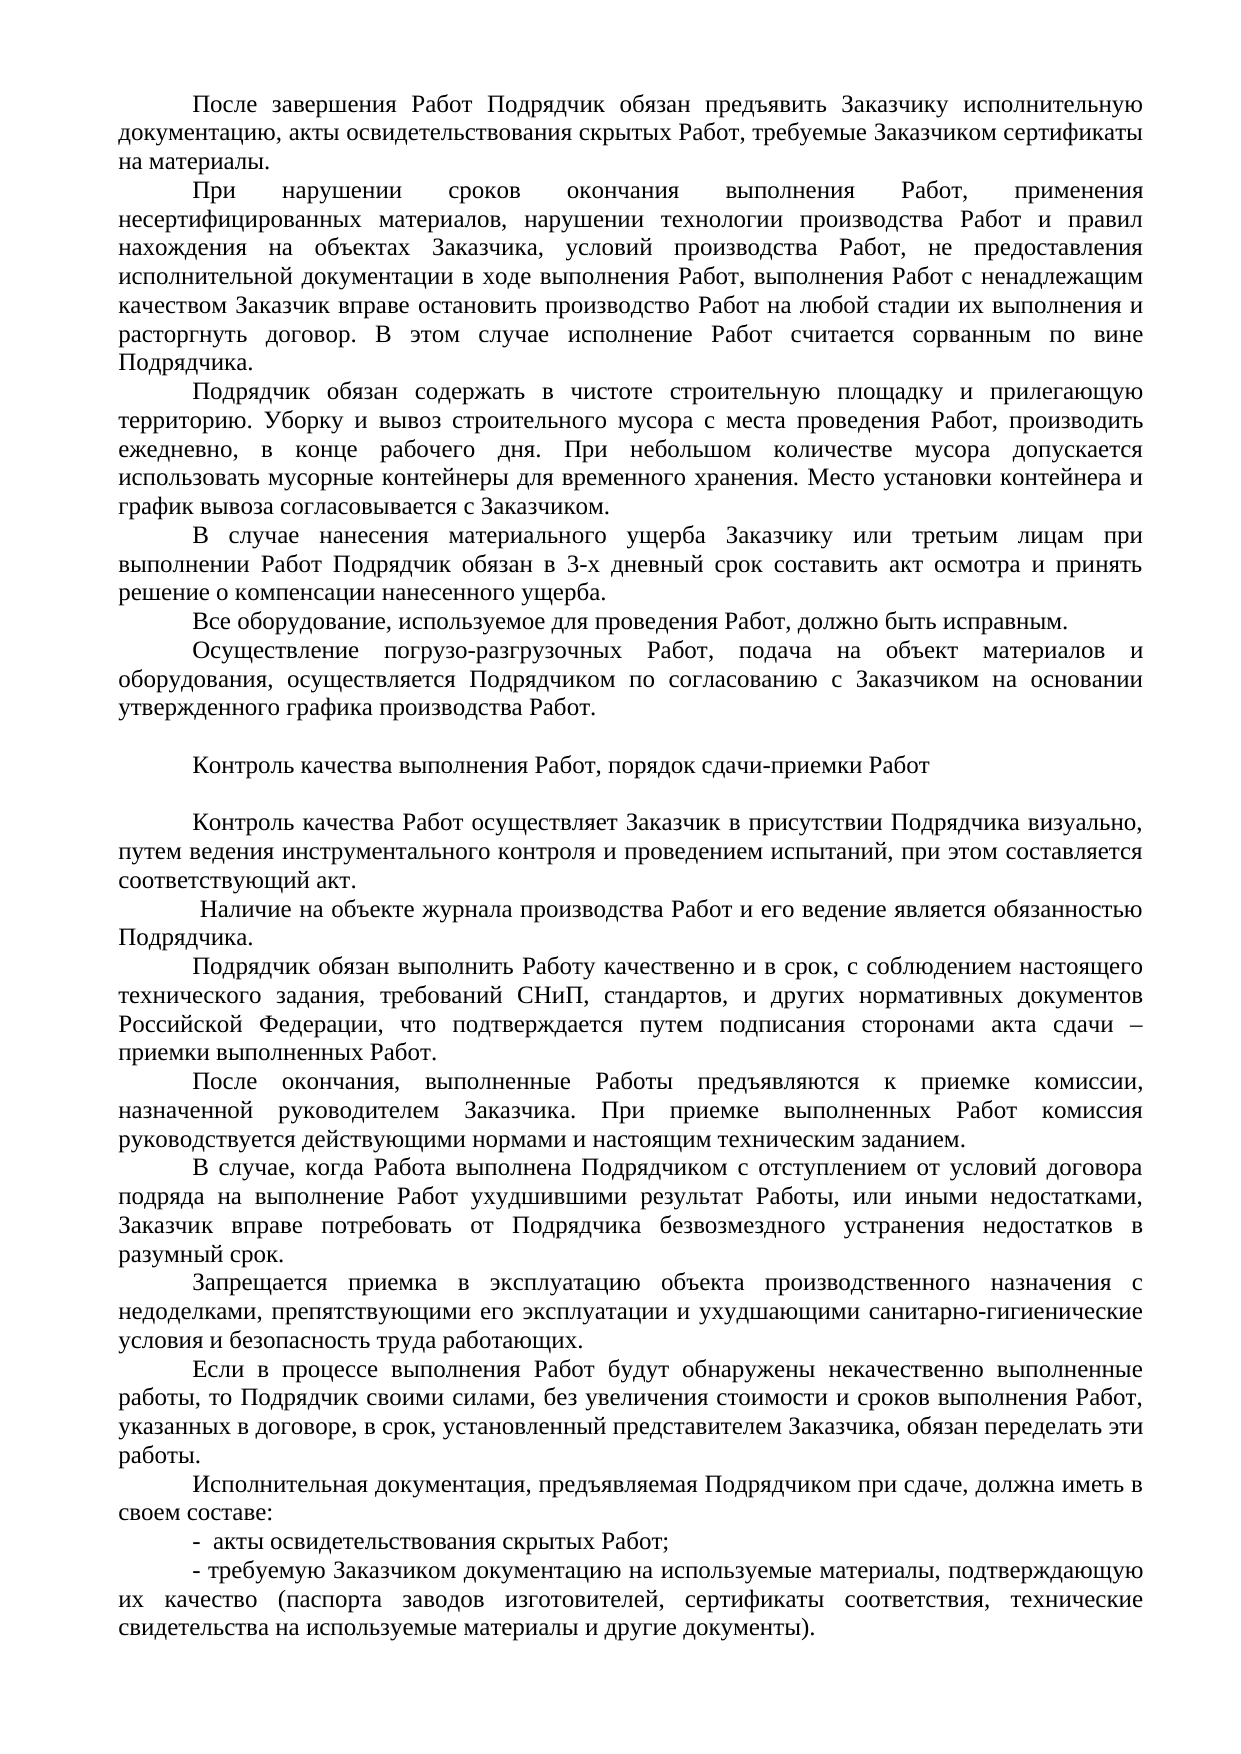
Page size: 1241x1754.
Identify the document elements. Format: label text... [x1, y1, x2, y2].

text Наличие на объекте журнала производства Работ и его ведение является обязанностью Подрядчика. [118, 894, 1144, 951]
text Контроль качества Работ осуществляет Заказчик в присутствии Подрядчика визуально, путем ведения инструментального контроля и проведением испытаний, при этом составляется соответствующий акт. [118, 807, 1144, 894]
text Подрядчик обязан выполнить Работу качественно и в срок, с соблюдением настоящего технического задания, требований СНиП, стандартов, и других нормативных документов Российской Федерации, что подтверждается путем подписания сторонами акта сдачи – приемки выполненных Работ. [118, 951, 1144, 1066]
text Все оборудование, используемое для проведения Работ, должно быть исправным. [118, 606, 1144, 635]
text - акты освидетельствования скрытых Работ; [118, 1526, 1144, 1555]
text После окончания, выполненные Работы предъявляются к приемке комиссии, назначенной руководителем Заказчика. При приемке выполненных Работ комиссия руководствуется действующими нормами и настоящим техническим заданием. [118, 1066, 1144, 1152]
text Подрядчик обязан содержать в чистоте строительную площадку и прилегающую территорию. Уборку и вывоз строительного мусора с места проведения Работ, производить ежедневно, в конце рабочего дня. При небольшом количестве мусора допускается использовать мусорные контейнеры для временного хранения. Место установки контейнера и график вывоза согласовывается с Заказчиком. [118, 376, 1144, 520]
text Контроль качества выполнения Работ, порядок сдачи-приемки Работ [118, 750, 1144, 779]
text При нарушении сроков окончания выполнения Работ, применения несертифицированных материалов, нарушении технологии производства Работ и правил нахождения на объектах Заказчика, условий производства Работ, не предоставления исполнительной документации в ходе выполнения Работ, выполнения Работ с ненадлежащим качеством Заказчик вправе остановить производство Работ на любой стадии их выполнения и расторгнуть договор. В этом случае исполнение Работ считается сорванным по вине Подрядчика. [118, 175, 1144, 376]
text - требуемую Заказчиком документацию на используемые материалы, подтверждающую их качество (паспорта заводов изготовителей, сертификаты соответствия, технические свидетельства на используемые материалы и другие документы). [118, 1555, 1144, 1641]
text В случае, когда Работа выполнена Подрядчиком с отступлением от условий договора подряда на выполнение Работ ухудшившими результат Работы, или иными недостатками, Заказчик вправе потребовать от Подрядчика безвозмездного устранения недостатков в разумный срок. [118, 1152, 1144, 1267]
text Запрещается приемка в эксплуатацию объекта производственного назначения с недоделками, препятствующими его эксплуатации и ухудшающими санитарно-гигиенические условия и безопасность труда работающих. [118, 1267, 1144, 1354]
text В случае нанесения материального ущерба Заказчику или третьим лицам при выполнении Работ Подрядчик обязан в 3-х дневный срок составить акт осмотра и принять решение о компенсации нанесенного ущерба. [118, 520, 1144, 606]
text Осуществление погрузо-разгрузочных Работ, подача на объект материалов и оборудования, осуществляется Подрядчиком по согласованию с Заказчиком на основании утвержденного графика производства Работ. [118, 635, 1144, 721]
text После завершения Работ Подрядчик обязан предъявить Заказчику исполнительную документацию, акты освидетельствования скрытых Работ, требуемые Заказчиком сертификаты на материалы. [118, 89, 1144, 175]
text Если в процессе выполнения Работ будут обнаружены некачественно выполненные работы, то Подрядчик своими силами, без увеличения стоимости и сроков выполнения Работ, указанных в договоре, в срок, установленный представителем Заказчика, обязан переделать эти работы. [118, 1354, 1144, 1469]
text Исполнительная документация, предъявляемая Подрядчиком при сдаче, должна иметь в своем составе: [118, 1469, 1144, 1526]
